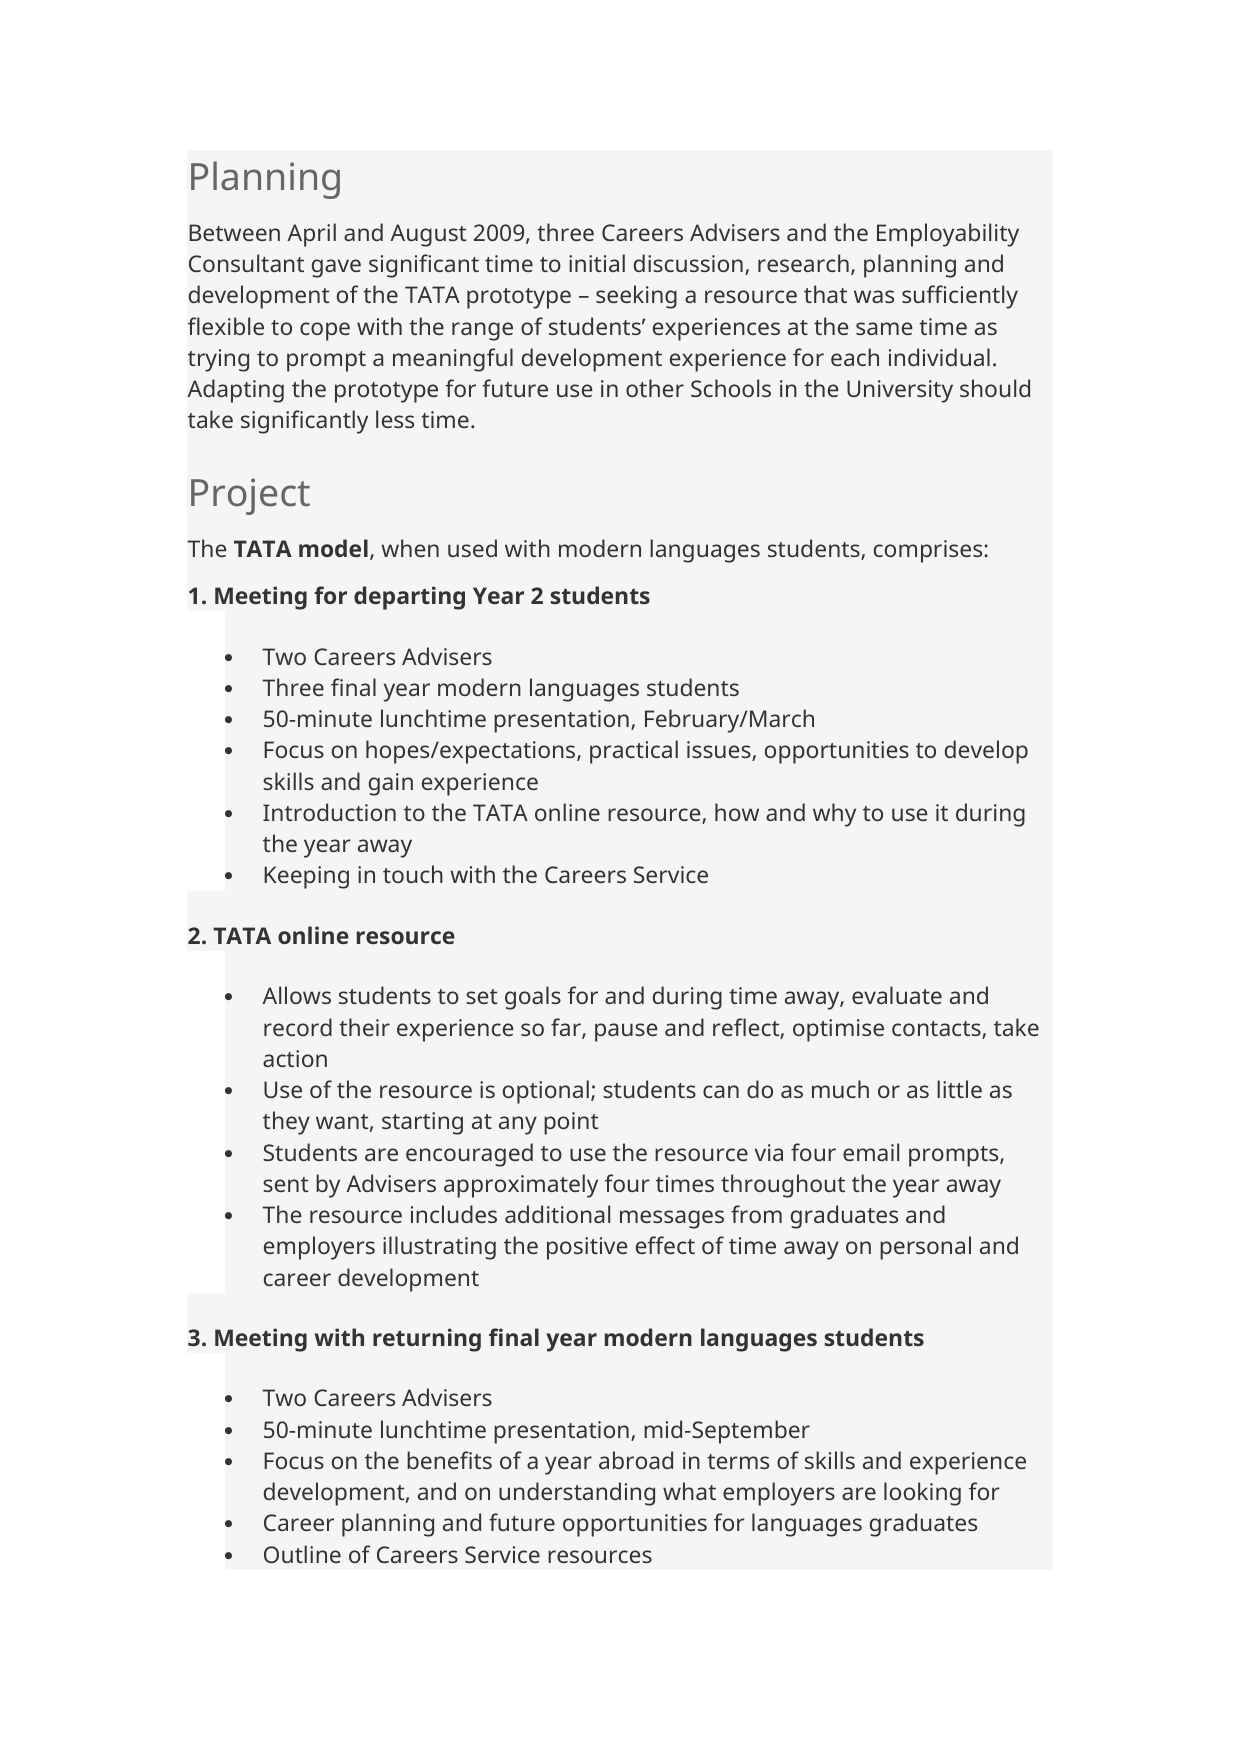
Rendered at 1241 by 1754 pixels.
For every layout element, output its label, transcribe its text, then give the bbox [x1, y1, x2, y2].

list Use of the resource is optional; students can do as much or as little as they want, starting at any point [225, 1074, 1053, 1136]
text The TATA model, when used with modern languages students, comprises: [187, 533, 1053, 564]
list Students are encouraged to use the resource via four email prompts, sent by Advisers approximately four times throughout the year away [225, 1136, 1053, 1199]
list Outline of Careers Service resources [225, 1538, 1053, 1570]
text Between April and August 2009, three Careers Advisers and the Employability Consultant gave significant time to initial discussion, research, planning and development of the TATA prototype – seeking a resource that was sufficiently flexible to cope with the range of students’ experiences at the same time as trying to prompt a meaningful development experience for each individual. Adapting the prototype for future use in other Schools in the University should take significantly less time. [187, 217, 1053, 435]
list Career planning and future opportunities for languages graduates [225, 1507, 1053, 1538]
list Two Careers Advisers [225, 1382, 1053, 1413]
list Keeping in touch with the Careers Service [225, 859, 1053, 891]
list Allows students to set goals for and during time away, evaluate and record their experience so far, pause and reflect, optimise contacts, take action [225, 980, 1053, 1074]
text 2. TATA online resource [187, 920, 1053, 951]
text 3. Meeting with returning final year modern languages students [187, 1322, 1053, 1353]
list 50-minute lunchtime presentation, February/March [225, 703, 1053, 734]
text Planning [187, 150, 1053, 201]
list 50-minute lunchtime presentation, mid-September [225, 1413, 1053, 1445]
text Project [187, 467, 1053, 518]
list Introduction to the TATA online resource, how and why to use it during the year away [225, 797, 1053, 859]
list Focus on the benefits of a year abroad in terms of skills and experience development, and on understanding what employers are looking for [225, 1445, 1053, 1507]
list Focus on hopes/expectations, practical issues, opportunities to develop skills and gain experience [225, 734, 1053, 797]
list Three final year modern languages students [225, 672, 1053, 703]
list Two Careers Advisers [225, 641, 1053, 672]
text 1. Meeting for departing Year 2 students [187, 580, 1053, 611]
list The resource includes additional messages from graduates and employers illustrating the positive effect of time away on personal and career development [225, 1199, 1053, 1293]
